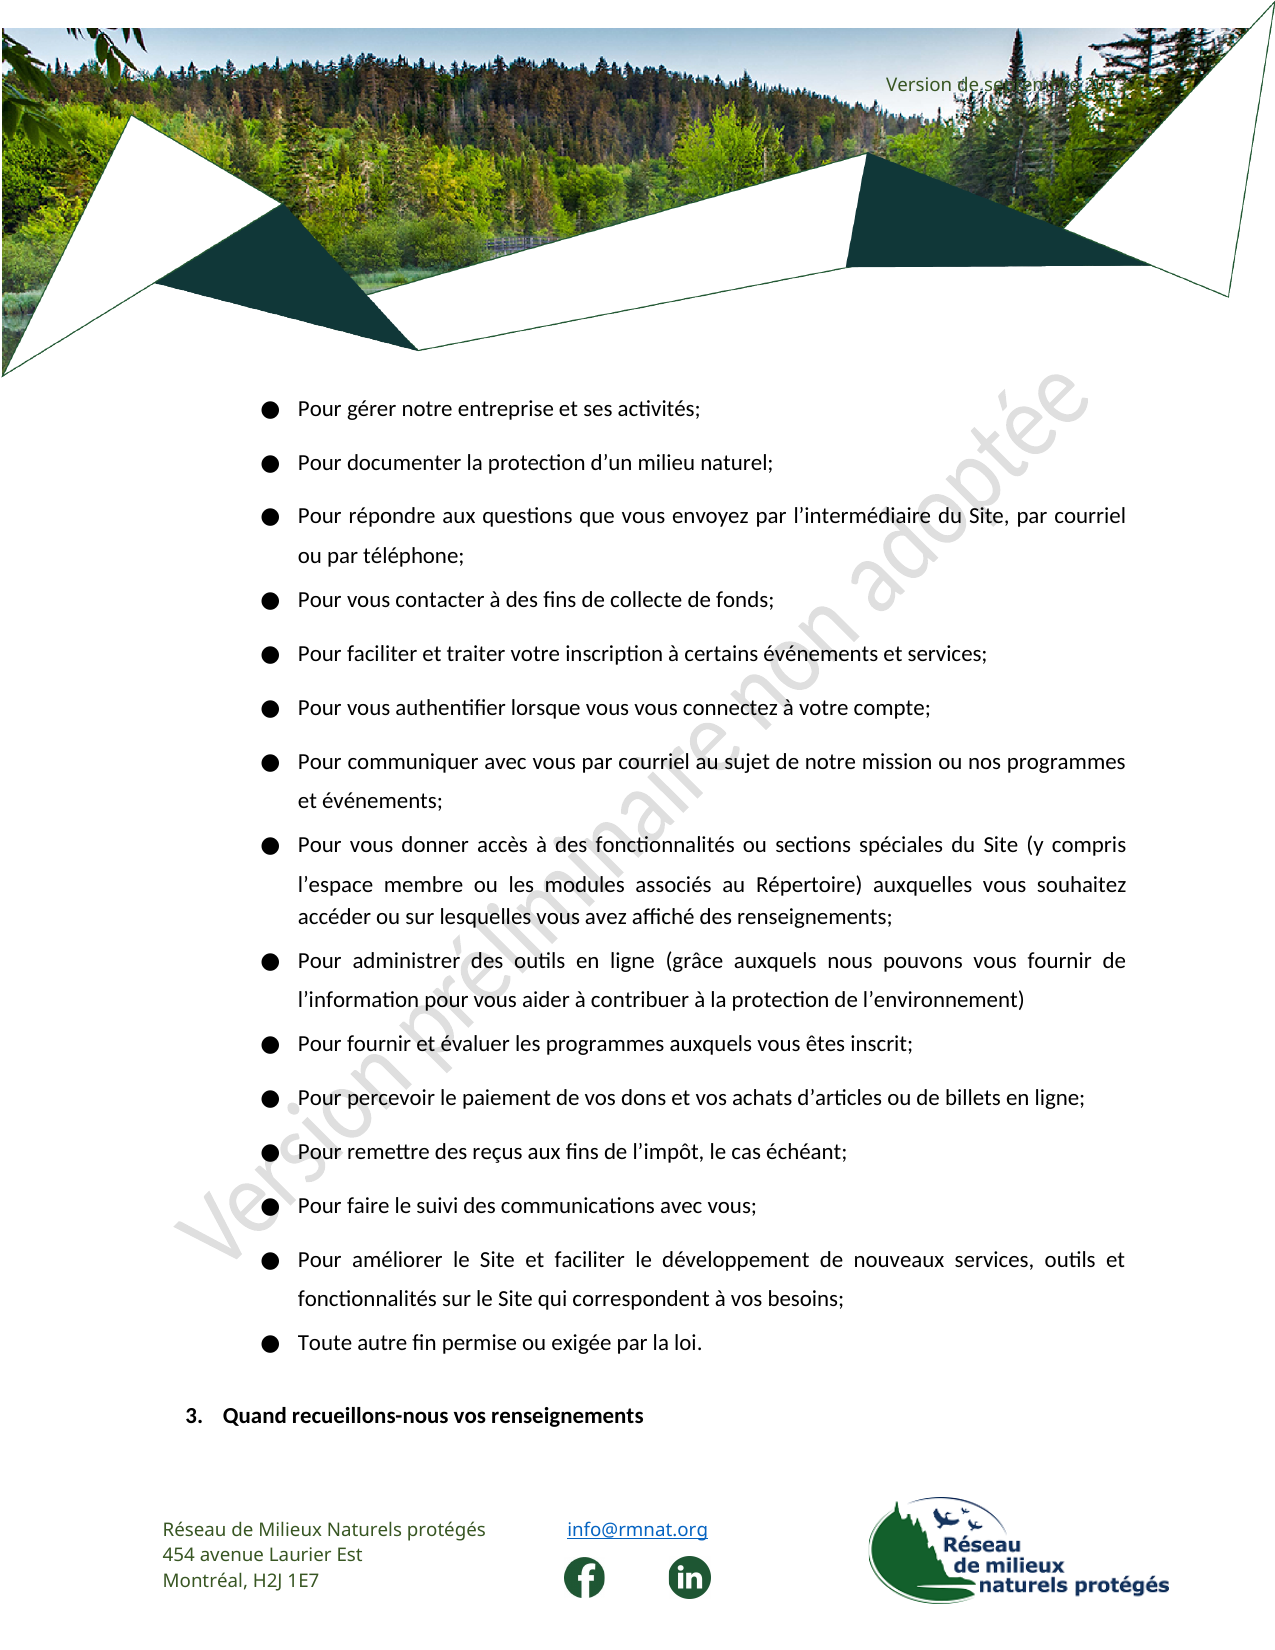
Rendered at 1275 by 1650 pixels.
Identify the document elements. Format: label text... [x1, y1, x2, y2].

list Toute autre fin permise ou exigée par la loi. [260, 1317, 1127, 1363]
list Pour fournir et évaluer les programmes auxquels vous êtes inscrit; [260, 1017, 1127, 1064]
picture [0, 0, 1275, 378]
picture [868, 1497, 1169, 1604]
list Pour améliorer le Site et faciliter le développement de nouveaux services, outils et fonctionnalités sur le Site qui correspondent à vos besoins; [260, 1233, 1127, 1312]
picture [564, 1557, 605, 1598]
list Pour vous donner accès à des fonctionnalités ou sections spéciales du Site (y compris l’espace membre ou les modules associés au Répertoire) auxquelles vous souhaitez accéder ou sur lesquelles vous avez affiché des renseignements; [260, 818, 1127, 930]
list Pour vous authentifier lorsque vous vous connectez à votre compte; [260, 681, 1127, 728]
list Pour répondre aux questions que vous envoyez par l’intermédiaire du Site, par courriel ou par téléphone; [260, 490, 1127, 569]
list Pour documenter la protection d’un milieu naturel; [260, 436, 1127, 483]
list Pour administrer des outils en ligne (grâce auxquels nous pouvons vous fournir de l’information pour vous aider à contribuer à la protection de l’environnement) [260, 934, 1127, 1013]
list Pour faire le suivi des communications avec vous; [260, 1179, 1127, 1226]
picture [668, 1556, 711, 1599]
list Pour gérer notre entreprise et ses activités; [260, 148, 1127, 429]
list Pour vous contacter à des fins de collecte de fonds; [260, 573, 1127, 620]
list Pour faciliter et traiter votre inscription à certains événements et services; [260, 627, 1127, 674]
list Quand recueillons-nous vos renseignements [185, 1401, 1127, 1429]
list Pour communiquer avec vous par courriel au sujet de notre mission ou nos programmes et événements; [260, 735, 1127, 814]
list Pour percevoir le paiement de vos dons et vos achats d’articles ou de billets en ligne; [260, 1071, 1127, 1118]
list Pour remettre des reçus aux fins de l’impôt, le cas échéant; [260, 1125, 1127, 1172]
